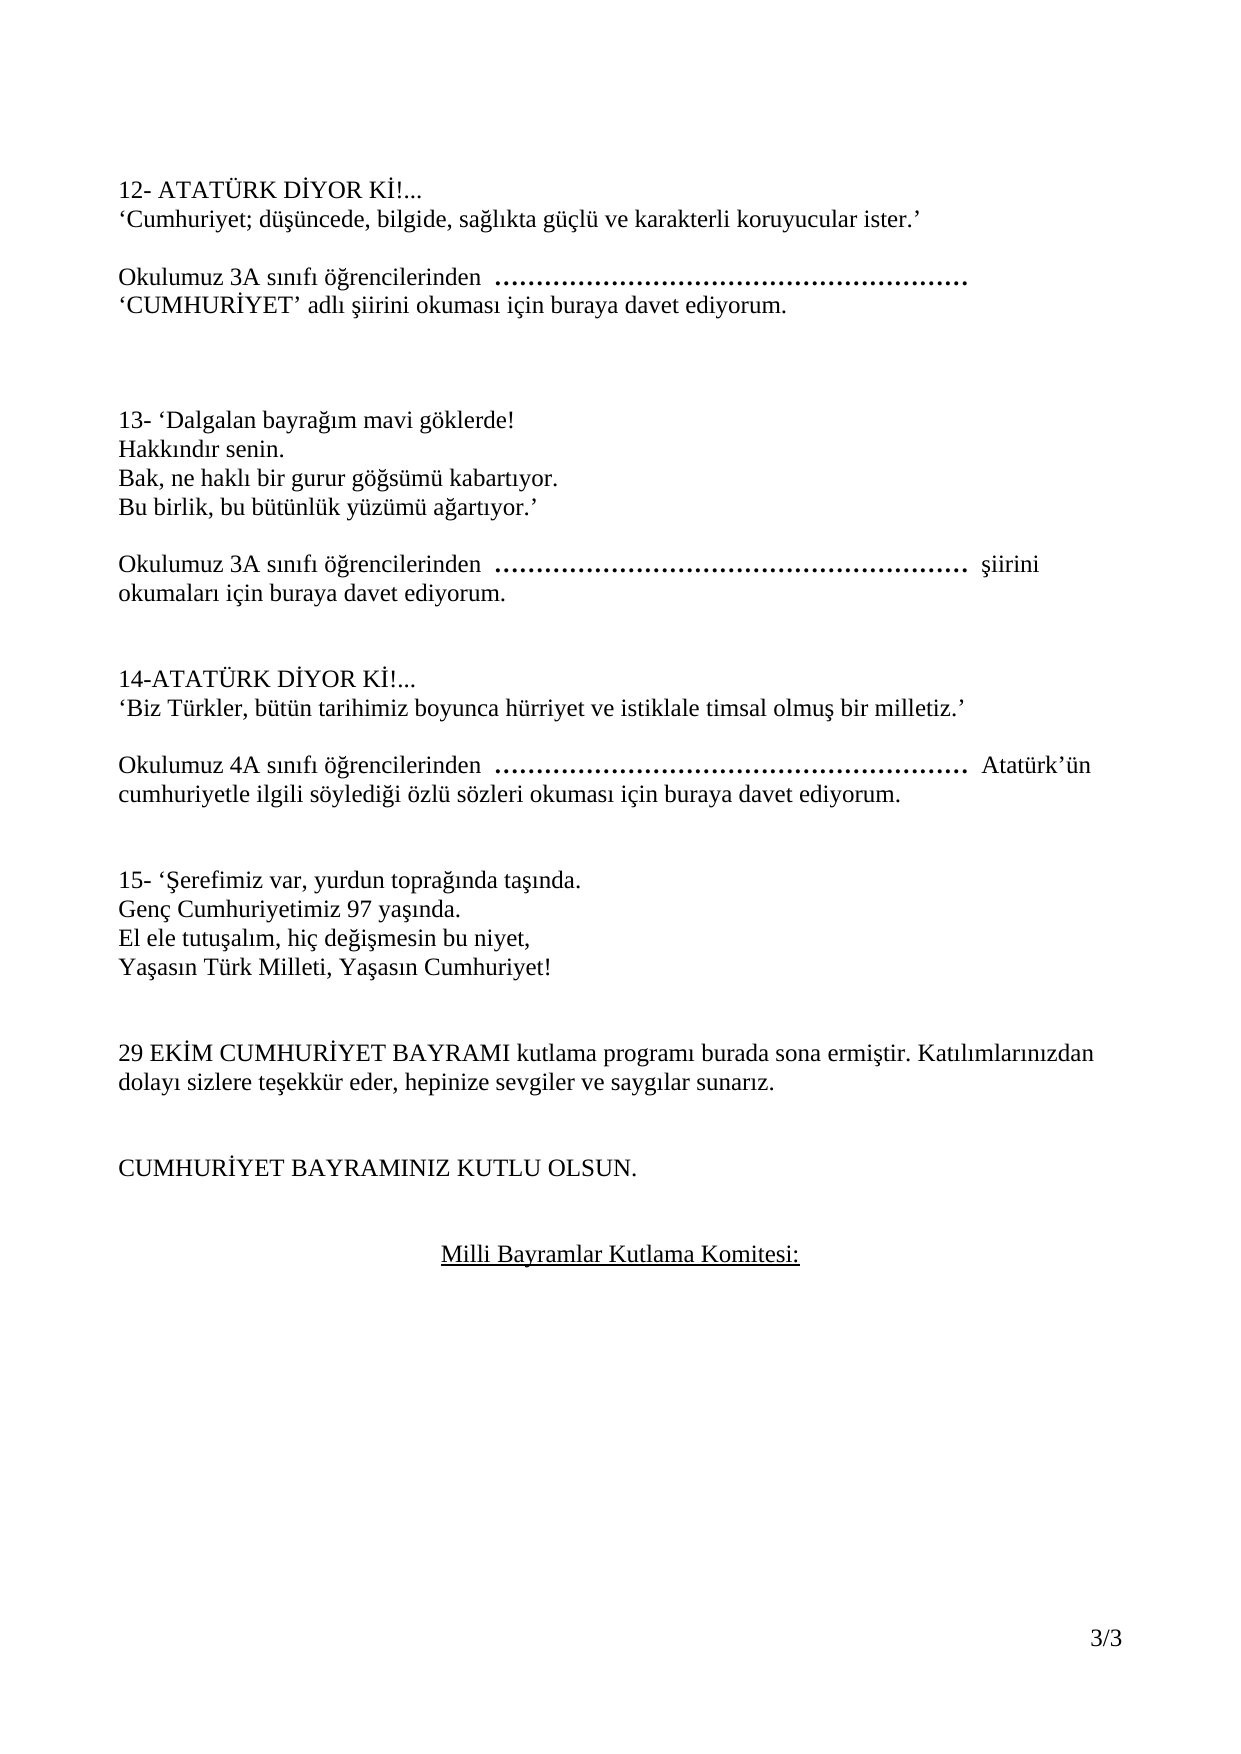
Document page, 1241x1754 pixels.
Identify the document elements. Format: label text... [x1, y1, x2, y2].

text Milli Bayramlar Kutlama Komitesi: [118, 1239, 1122, 1268]
text 14-ATATÜRK DİYOR Kİ!... ‘Biz Türkler, bütün tarihimiz boyunca hürriyet ve istiklale timsal olmuş bir milletiz.’ Okulumuz 4A sınıfı öğrencilerinden ………………………………………………… Atatürk’ün cumhuriyetle ilgili söylediği özlü sözleri okuması için buraya davet ediyorum. 15- ‘Şerefimiz var, yurdun toprağında taşında. Genç Cumhuriyetimiz 97 yaşında. El ele tutuşalım, hiç değişmesin bu niyet, Yaşasın Türk Milleti, Yaşasın Cumhuriyet! 29 EKİM CUMHURİYET BAYRAMI kutlama programı burada sona ermiştir. Katılımlarınızdan dolayı sizlere teşekkür eder, hepinize sevgiler ve saygılar sunarız. CUMHURİYET BAYRAMINIZ KUTLU OLSUN. [118, 664, 1122, 1182]
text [118, 118, 1122, 664]
